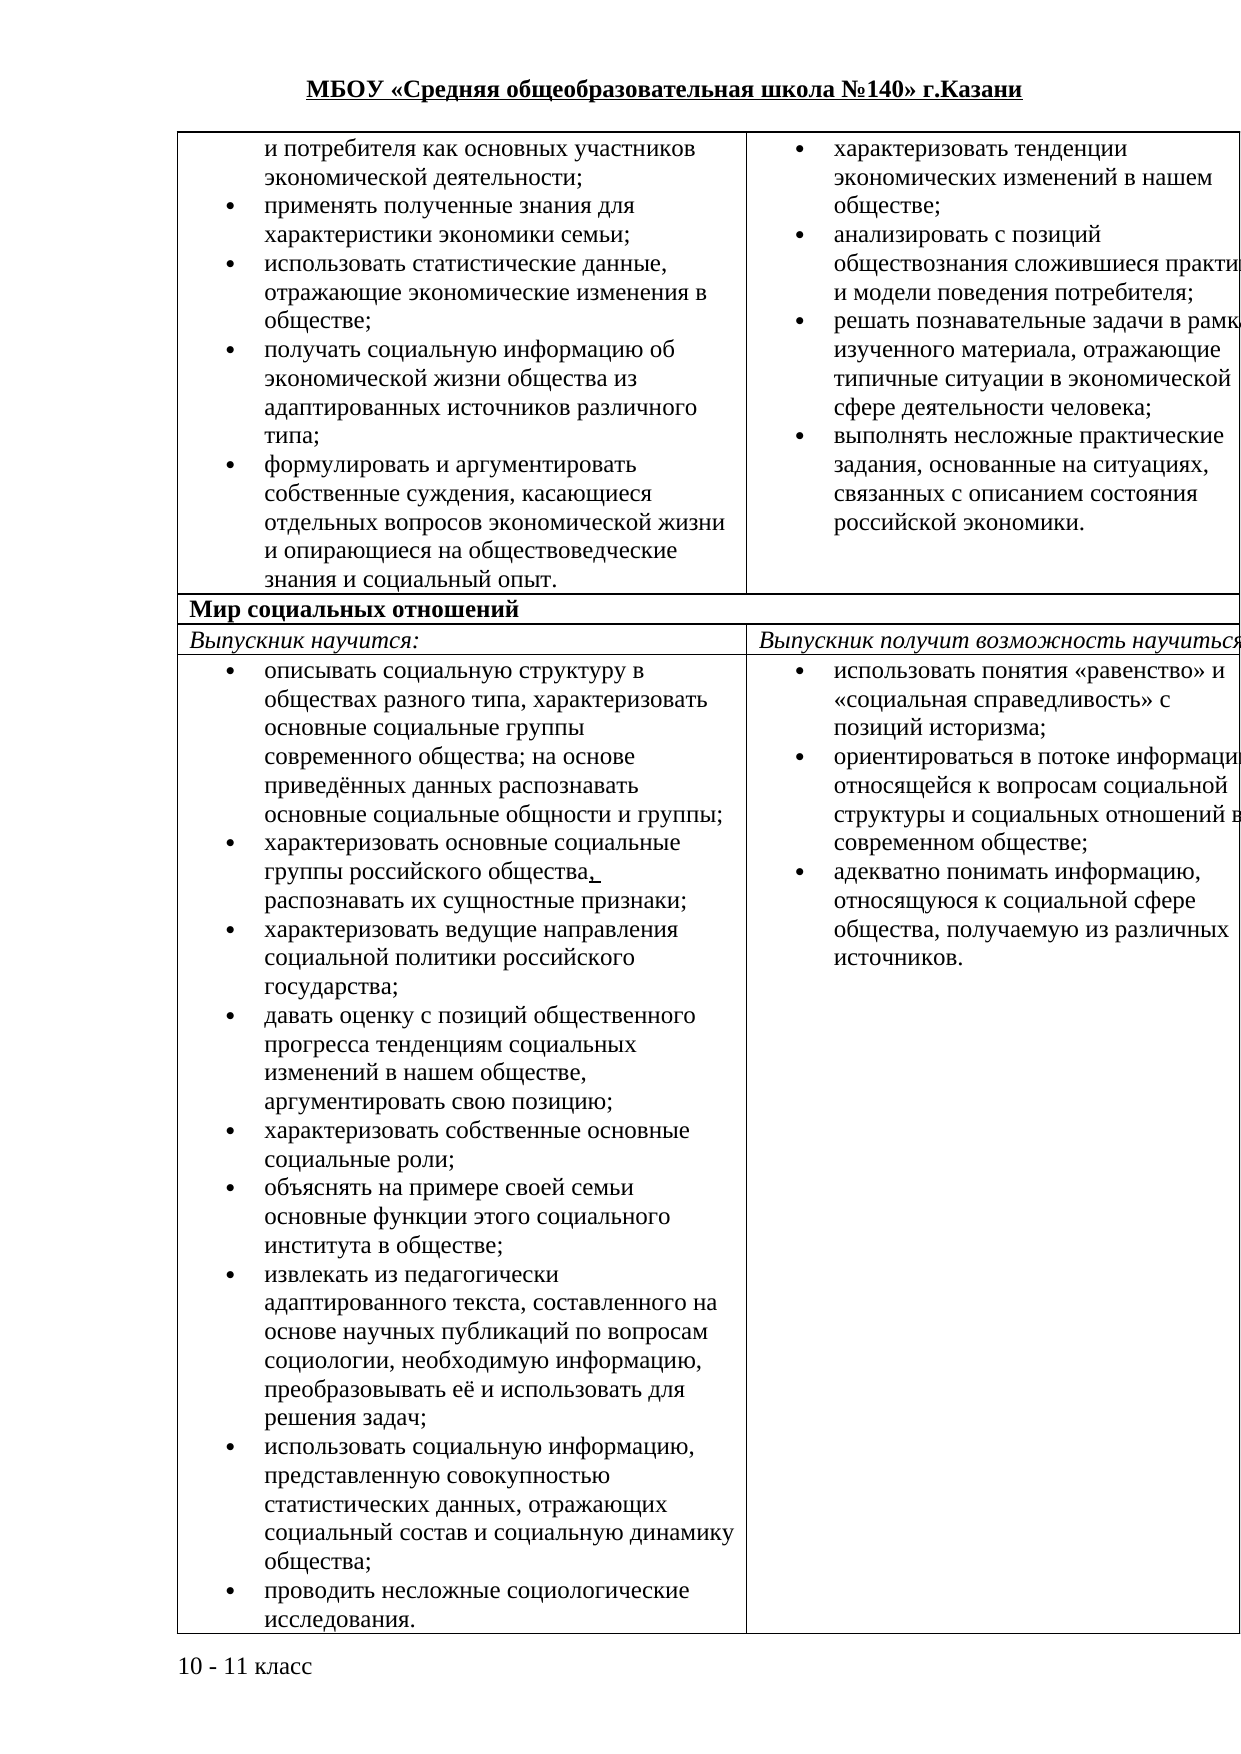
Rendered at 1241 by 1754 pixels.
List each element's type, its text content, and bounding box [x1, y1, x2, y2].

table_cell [747, 133, 1239, 593]
table_cell описывать социальную структуру в обществах разного типа, характеризовать основные социальные группы современного общества; на основе приведённых данных распознавать основные социальные общности и группы; характеризовать основные социальные группы российского общества, распознавать их сущностные признаки; характеризовать ведущие направления социальной политики российского государства; давать оценку с позиций общественного прогресса тенденциям социальных изменений в нашем обществе, аргументировать свою позицию; характеризовать собственные основные социальные роли; объяснять на примере своей семьи основные функции этого социального института в обществе; извлекать из педагогически адаптированного текста, составленного на основе научных публикаций по вопросам социологии, необходимую информацию, преобразовывать её и использовать для решения задач; использовать социальную информацию, представленную совокупностью статистических данных, отражающих социальный состав и социальную динамику общества; проводить несложные социологические исследования. [178, 655, 746, 1632]
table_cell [178, 133, 746, 593]
table_cell Выпускник получит возможность научиться: [747, 625, 1239, 653]
table_cell Выпускник научится: [178, 625, 746, 653]
table_cell Мир социальных отношений [178, 595, 1239, 623]
table_cell использовать понятия «равенство» и «социальная справедливость» с позиций историзма; ориентироваться в потоке информации, относящейся к вопросам социальной структуры и социальных отношений в современном обществе; адекватно понимать информацию, относящуюся к социальной сфере общества, получаемую из различных источников. [747, 655, 1239, 1632]
